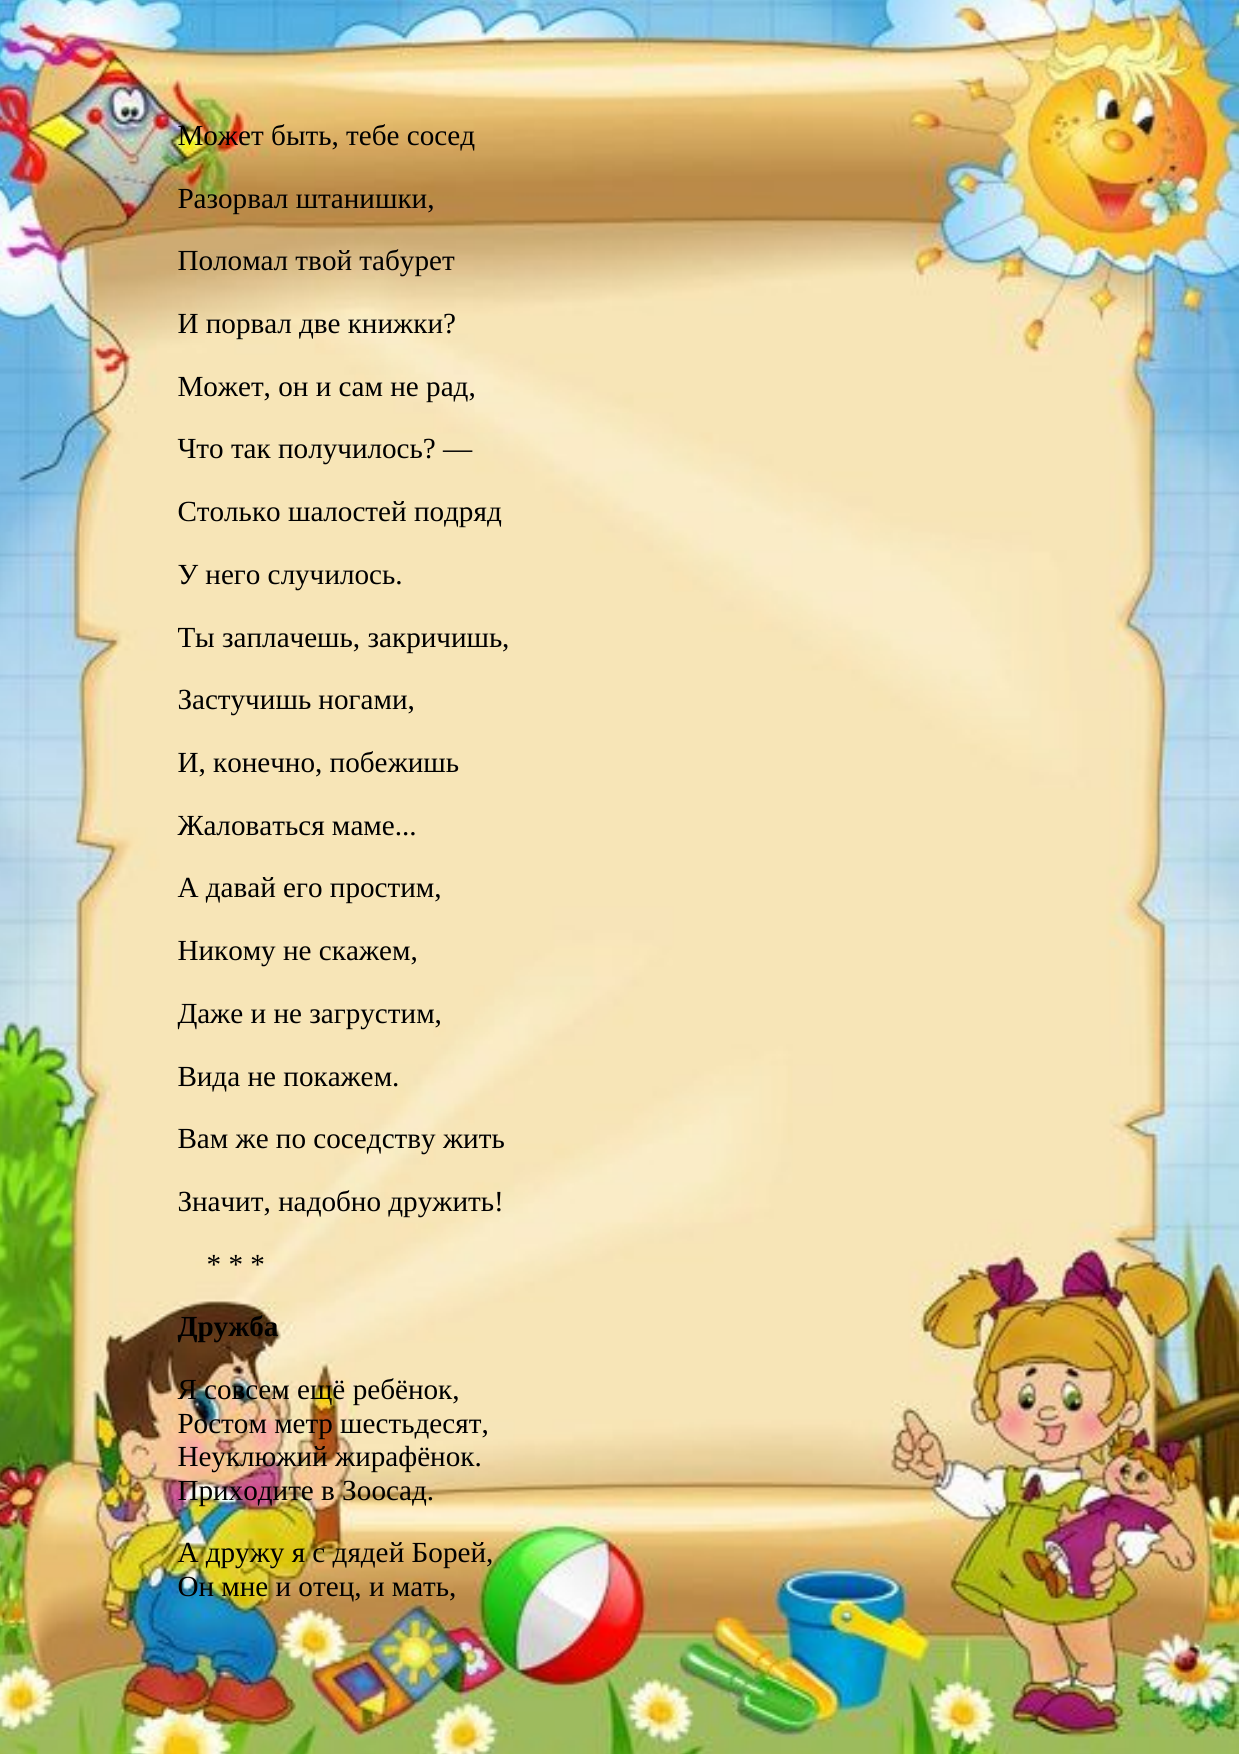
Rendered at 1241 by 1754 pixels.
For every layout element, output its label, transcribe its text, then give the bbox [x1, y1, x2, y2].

text Что так получилось? — [177, 432, 1152, 465]
text Жаловаться маме... [177, 808, 1152, 841]
text И, конечно, побежишь [177, 745, 1152, 779]
text Дружба [177, 1309, 1152, 1343]
text У него случилось. [177, 557, 1152, 591]
text Я совсем ещё ребёнок, Ростом метр шестьдесят, Неуклюжий жирафёнок. Приходите в Зоосад. [177, 1372, 1152, 1506]
text Застучишь ногами, [177, 682, 1152, 716]
text Разорвал штанишки, [177, 181, 1152, 214]
text Никому не скажем, [177, 933, 1152, 967]
text * * * [177, 1247, 1152, 1280]
text Может, он и сам не рад, [177, 369, 1152, 402]
text Поломал твой табурет [177, 243, 1152, 277]
text И порвал две книжки? [177, 306, 1152, 340]
text Вам же по соседству жить [177, 1121, 1152, 1155]
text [177, 1536, 1152, 1603]
text Может быть, тебе сосед [177, 118, 1152, 152]
text Значит, надобно дружить! [177, 1184, 1152, 1218]
text Вида не покажем. [177, 1059, 1152, 1092]
text Ты заплачешь, закричишь, [177, 620, 1152, 653]
picture [0, 0, 1239, 1754]
text Даже и не загрустим, [177, 996, 1152, 1029]
text А давай его простим, [177, 871, 1152, 904]
text Столько шалостей подряд [177, 494, 1152, 528]
